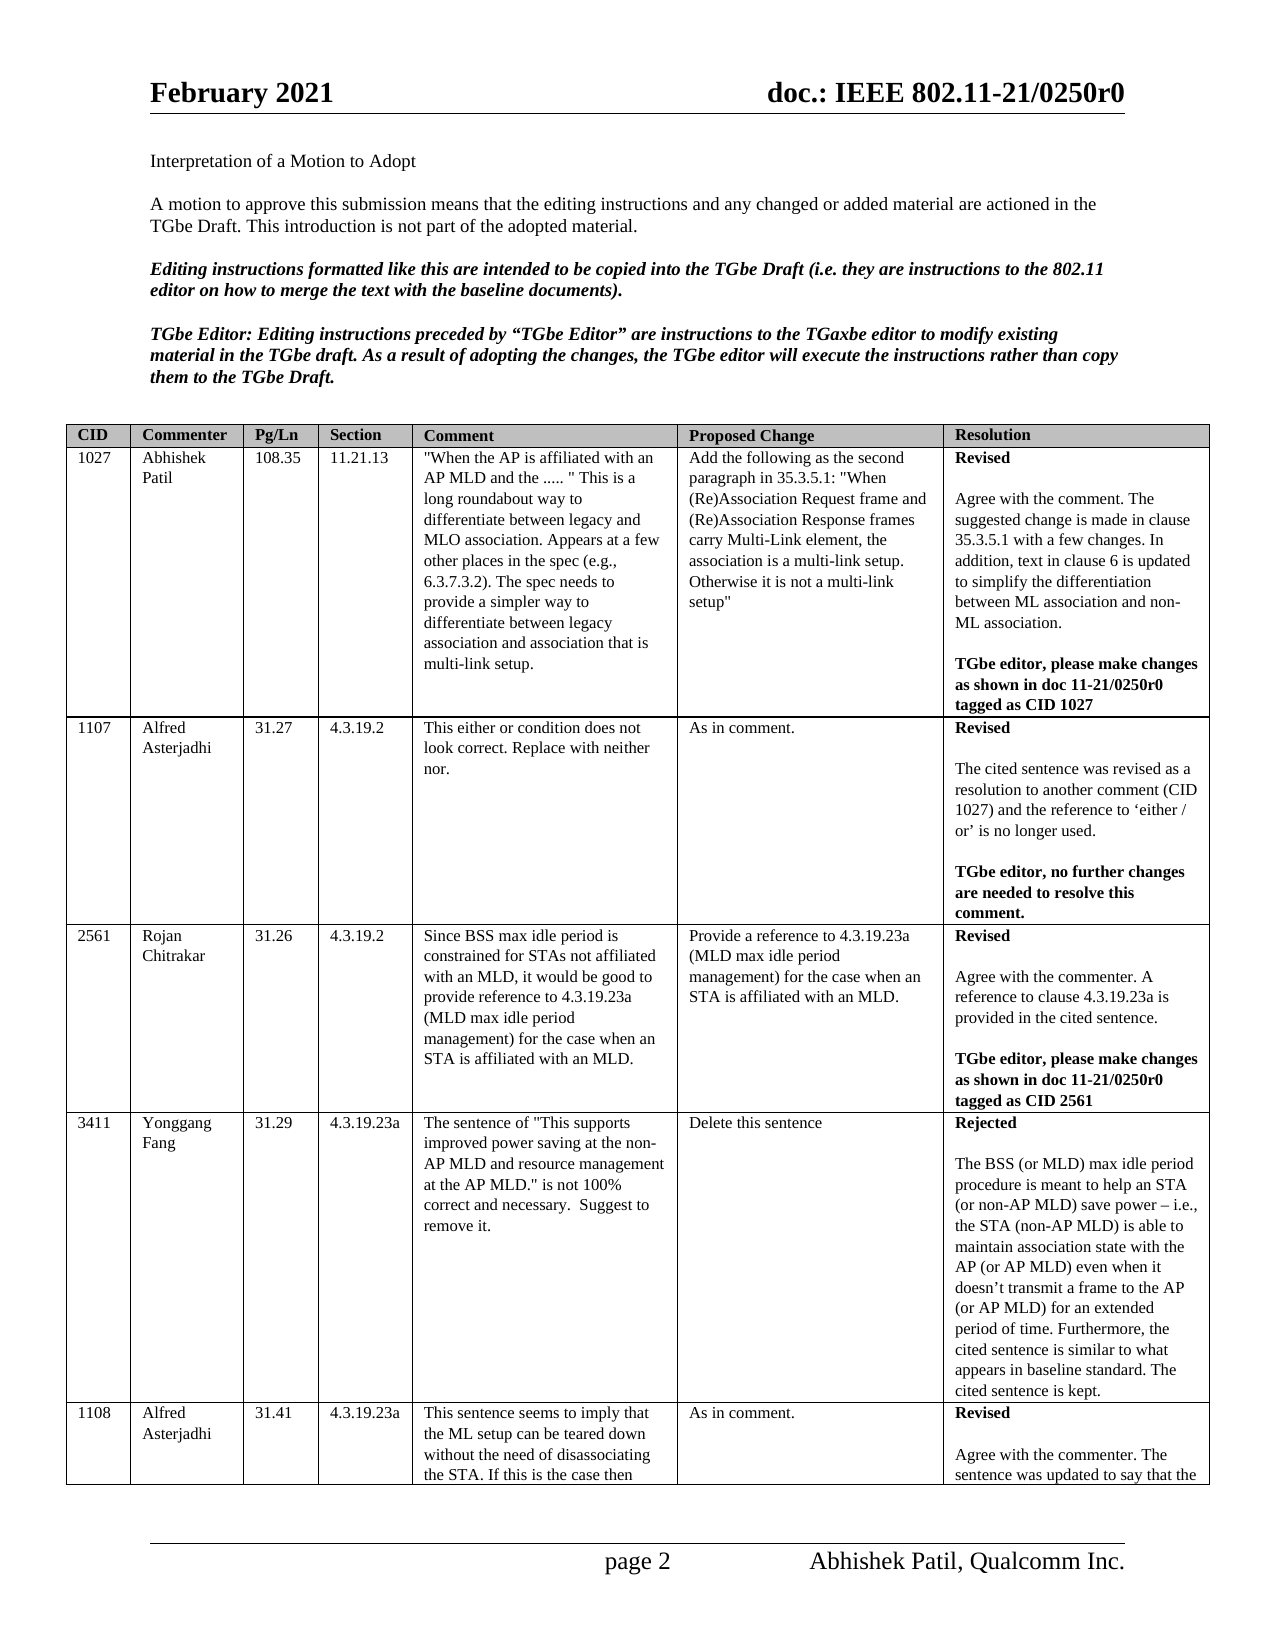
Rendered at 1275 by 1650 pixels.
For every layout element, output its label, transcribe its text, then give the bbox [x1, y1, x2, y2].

table_cell 4.3.19.2 [319, 925, 412, 1112]
table_header Section [319, 425, 412, 447]
table_cell Abhishek Patil [131, 448, 243, 716]
table_cell 31.41 [244, 1403, 318, 1484]
table_cell 31.27 [244, 718, 318, 924]
table_cell The sentence of "This supports improved power saving at the non-AP MLD and resource management at the AP MLD." is not 100% correct and necessary. Suggest to remove it. [413, 1113, 677, 1402]
text Interpretation of a Motion to Adopt [150, 150, 1125, 172]
table_cell 2561 [67, 925, 130, 1112]
text TGbe Editor: Editing instructions preceded by “TGbe Editor” are instructions to the TGaxbe editor to modify existing material in the TGbe draft. As a result of adopting the changes, the TGbe editor will execute the instructions rather than copy them to the TGbe Draft. [150, 322, 1125, 387]
table_cell Alfred Asterjadhi [131, 718, 243, 924]
table_cell 1107 [67, 718, 130, 924]
table_cell Add the following as the second paragraph in 35.3.5.1: "When (Re)Association Request frame and (Re)Association Response frames carry Multi-Link element, the association is a multi-link setup. Otherwise it is not a multi-link setup" [678, 448, 943, 716]
text A motion to approve this submission means that the editing instructions and any changed or added material are actioned in the TGbe Draft. This introduction is not part of the adopted material. [150, 193, 1125, 236]
table_cell As in comment. [678, 718, 943, 924]
table_header Resolution [944, 425, 1209, 447]
table_cell This either or condition does not look correct. Replace with neither nor. [413, 718, 677, 924]
table_header Comment [413, 425, 677, 447]
table_header Commenter [131, 425, 243, 447]
table_cell 31.29 [244, 1113, 318, 1402]
table_cell Provide a reference to 4.3.19.23a (MLD max idle period management) for the case when an STA is affiliated with an MLD. [678, 925, 943, 1112]
table_cell 4.3.19.23a [319, 1113, 412, 1402]
table_cell Alfred Asterjadhi [131, 1403, 243, 1484]
table_cell Since BSS max idle period is constrained for STAs not affiliated with an MLD, it would be good to provide reference to 4.3.19.23a (MLD max idle period management) for the case when an STA is affiliated with an MLD. [413, 925, 677, 1112]
table_cell Rojan Chitrakar [131, 925, 243, 1112]
table_cell Yonggang Fang [131, 1113, 243, 1402]
table_header Pg/Ln [244, 425, 318, 447]
table_cell 4.3.19.2 [319, 718, 412, 924]
table_cell 1108 [67, 1403, 130, 1484]
table_cell 1027 [67, 448, 130, 716]
table_cell 4.3.19.23a [319, 1403, 412, 1484]
table_cell 3411 [67, 1113, 130, 1402]
table_cell 108.35 [244, 448, 318, 716]
table_cell Revised Agree with the comment. The suggested change is made in clause 35.3.5.1 with a few changes. In addition, text in clause 6 is updated to simplify the differentiation between ML association and non-ML association. TGbe editor, please make changes as shown in doc 11-21/0250r0 tagged as CID 1027 [944, 448, 1209, 716]
table_cell As in comment. [678, 1403, 943, 1484]
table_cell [944, 1403, 1209, 1484]
text Editing instructions formatted like this are intended to be copied into the TGbe Draft (i.e. they are instructions to the 802.11 editor on how to merge the text with the baseline documents). [150, 258, 1125, 301]
table_header Proposed Change [678, 425, 943, 447]
table_cell Revised The cited sentence was revised as a resolution to another comment (CID 1027) and the reference to ‘either / or’ is no longer used. TGbe editor, no further changes are needed to resolve this comment. [944, 718, 1209, 924]
table_cell Revised Agree with the commenter. A reference to clause 4.3.19.23a is provided in the cited sentence. TGbe editor, please make changes as shown in doc 11-21/0250r0 tagged as CID 2561 [944, 925, 1209, 1112]
table_header CID [67, 425, 130, 447]
table_cell Delete this sentence [678, 1113, 943, 1402]
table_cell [413, 1403, 677, 1484]
table_cell 11.21.13 [319, 448, 412, 716]
table_cell Rejected The BSS (or MLD) max idle period procedure is meant to help an STA (or non-AP MLD) save power – i.e., the STA (non-AP MLD) is able to maintain association state with the AP (or AP MLD) even when it doesn’t transmit a frame to the AP (or AP MLD) for an extended period of time. Furthermore, the cited sentence is similar to what appears in baseline standard. The cited sentence is kept. [944, 1113, 1209, 1402]
table_cell "When the AP is affiliated with an AP MLD and the ..... " This is a long roundabout way to differentiate between legacy and MLO association. Appears at a few other places in the spec (e.g., 6.3.7.3.2). The spec needs to provide a simpler way to differentiate between legacy association and association that is multi-link setup. [413, 448, 677, 716]
table_cell 31.26 [244, 925, 318, 1112]
